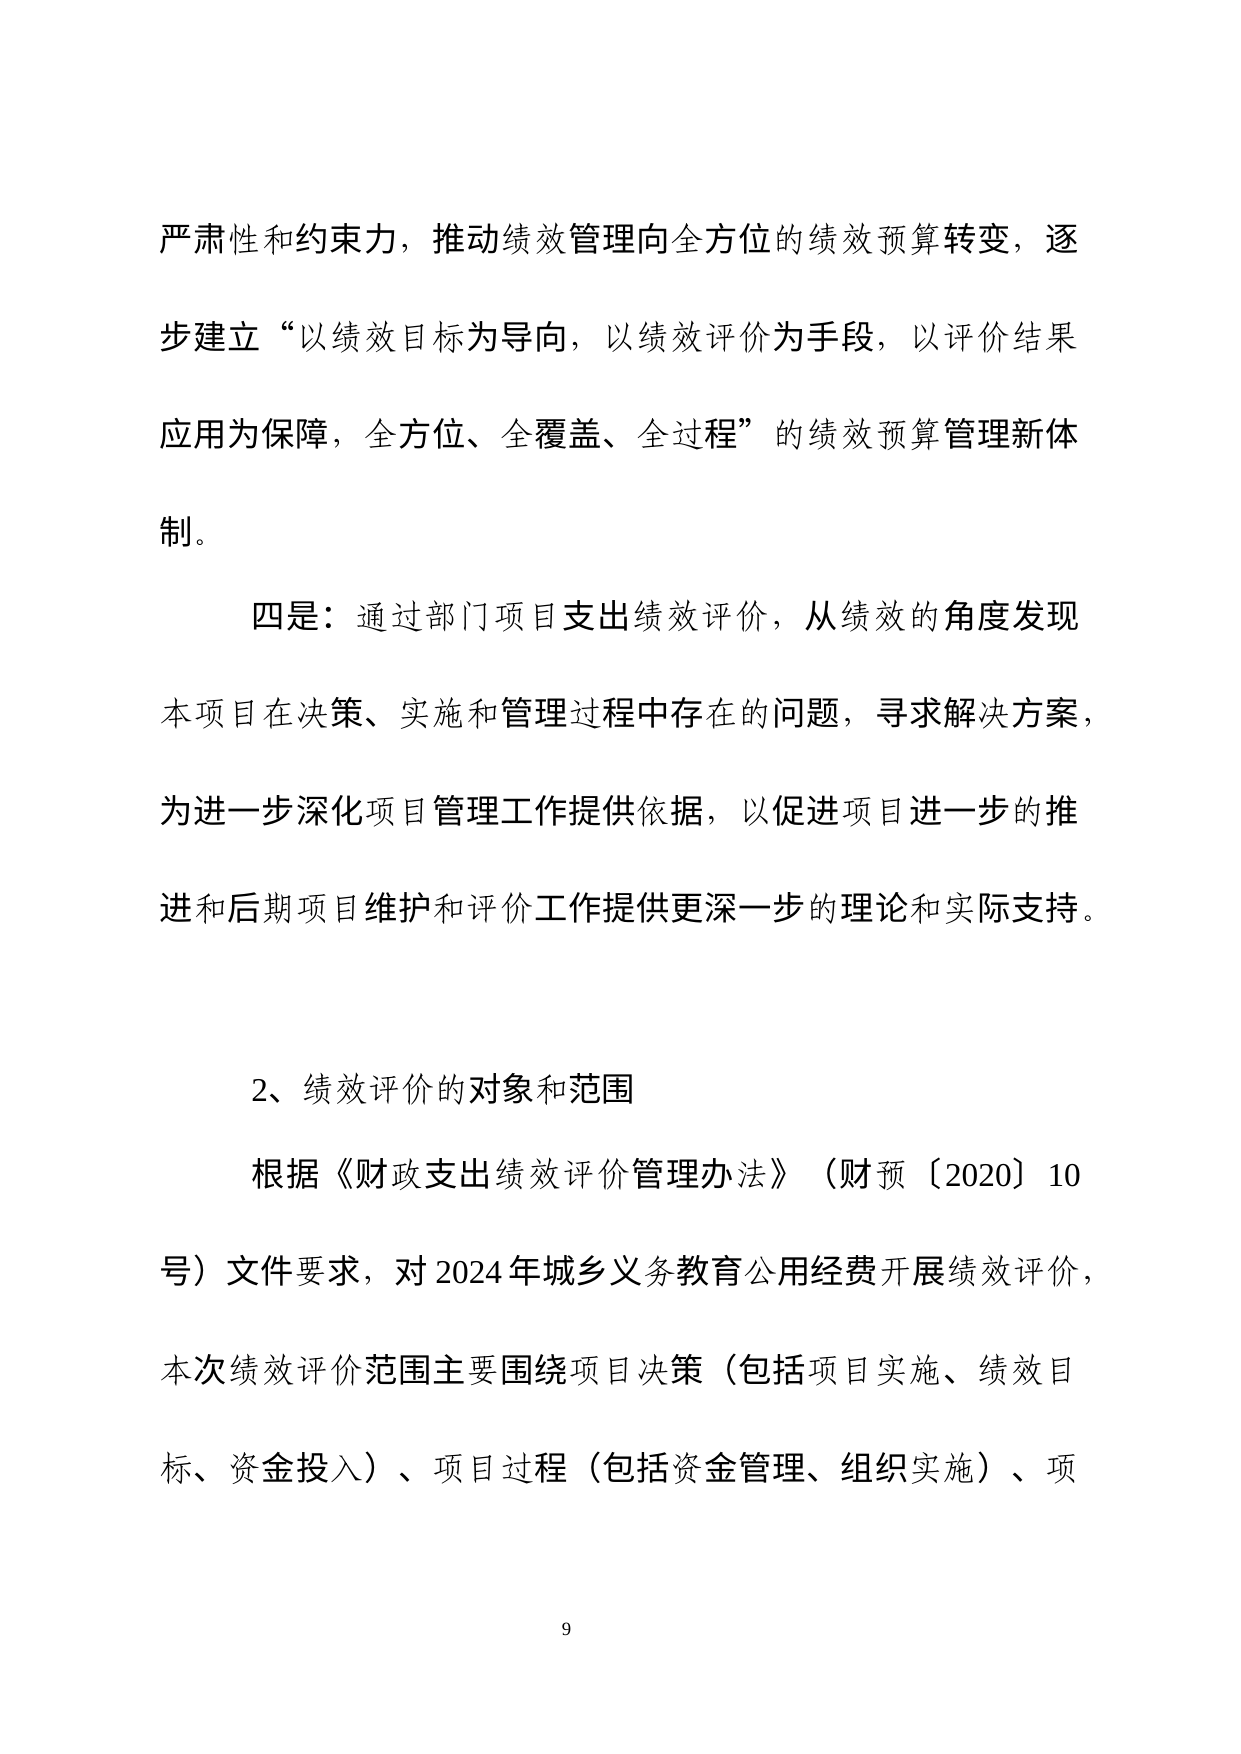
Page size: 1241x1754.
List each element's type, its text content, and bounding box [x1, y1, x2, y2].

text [159, 205, 1081, 562]
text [159, 1141, 1081, 1498]
text 四是：通过部门项目支出绩效评价，从绩效的角度发现本项目在决策、实施和管理过程中存在的问题，寻求解决方案，为进一步深化项目管理工作提供依据，以促进项目进一步的推进和后期项目维护和评价工作提供更深一步的理论和实际支持。 [159, 581, 1081, 1036]
text 2、绩效评价的对象和范围 [159, 1055, 1081, 1120]
